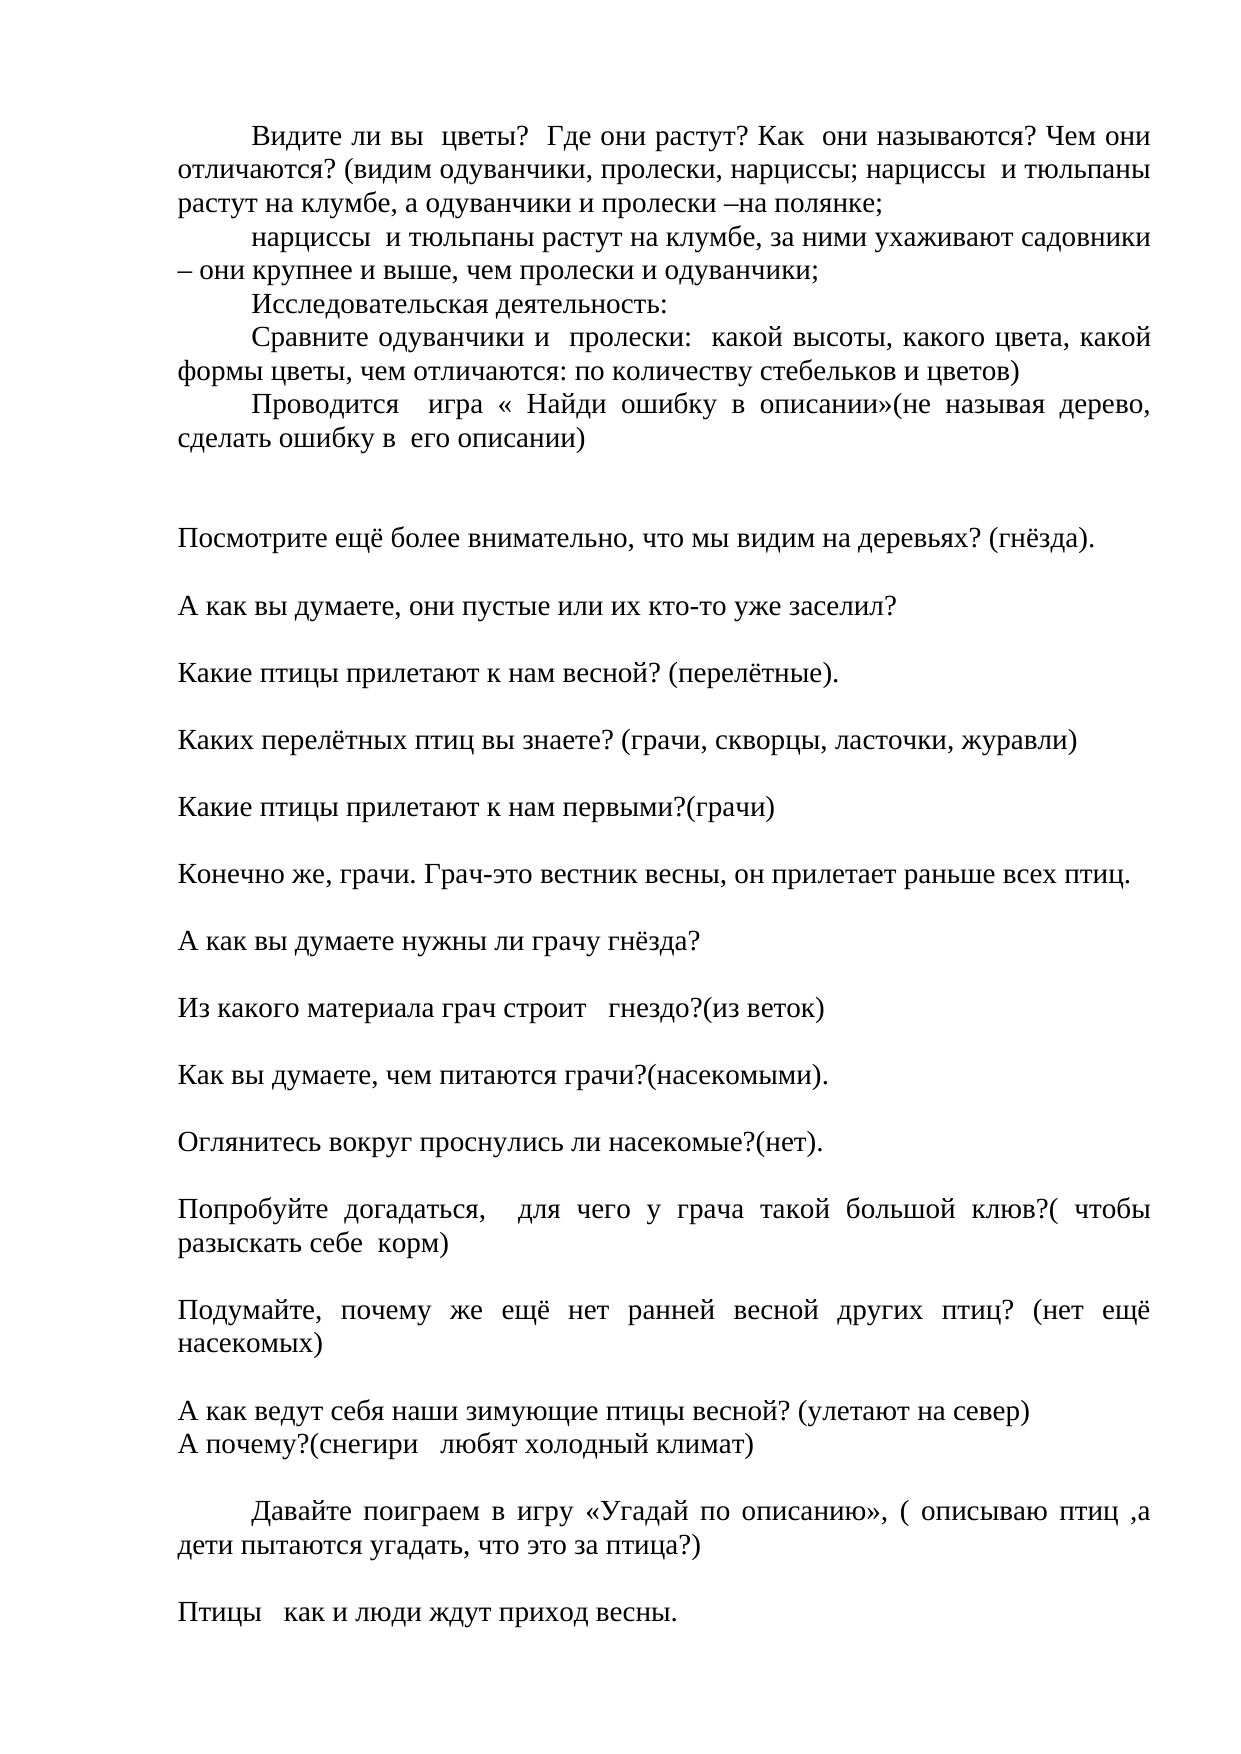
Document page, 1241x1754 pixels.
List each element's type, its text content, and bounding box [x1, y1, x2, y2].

text Сравните одуванчики и пролески: какой высоты, какого цвета, какой формы цветы, чем отличаются: по количеству стебельков и цветов) [177, 319, 1152, 386]
text Какие птицы прилетают к нам первыми?(грачи) [177, 789, 1152, 822]
text Птицы как и люди ждут приход весны. [177, 1594, 1152, 1627]
text Видите ли вы цветы? Где они растут? Как они называются? Чем они отличаются? (видим одуванчики, пролески, нарциссы; нарциссы и тюльпаны растут на клумбе, а одуванчики и пролески –на полянке; [177, 118, 1152, 219]
text Оглянитесь вокруг проснулись ли насекомые?(нет). [177, 1124, 1152, 1158]
text Попробуйте догадаться, для чего у грача такой большой клюв?( чтобы разыскать себе корм) [177, 1191, 1152, 1258]
text нарциссы и тюльпаны растут на клумбе, за ними ухаживают садовники – они крупнее и выше, чем пролески и одуванчики; [177, 219, 1152, 286]
text Проводится игра « Найди ошибку в описании»(не называя дерево, сделать ошибку в его описании) [177, 386, 1152, 453]
text Подумайте, почему же ещё нет ранней весной других птиц? (нет ещё насекомых) [177, 1292, 1152, 1359]
text Какие птицы прилетают к нам весной? (перелётные). [177, 655, 1152, 688]
text А как вы думаете, они пустые или их кто-то уже заселил? [177, 588, 1152, 621]
text Исследовательская деятельность: [177, 286, 1152, 319]
text Посмотрите ещё более внимательно, что мы видим на деревьях? (гнёзда). [177, 521, 1152, 554]
text Как вы думаете, чем питаются грачи?(насекомыми). [177, 1057, 1152, 1091]
text А как ведут себя наши зимующие птицы весной? (улетают на север) [177, 1393, 1152, 1426]
text А как вы думаете нужны ли грачу гнёзда? [177, 923, 1152, 957]
text Каких перелётных птиц вы знаете? (грачи, скворцы, ласточки, журавли) [177, 722, 1152, 755]
text Давайте поиграем в игру «Угадай по описанию», ( описываю птиц ,а дети пытаются угадать, что это за птица?) [177, 1493, 1152, 1560]
text Конечно же, грачи. Грач-это вестник весны, он прилетает раньше всех птиц. [177, 856, 1152, 889]
text Из какого материала грач строит гнездо?(из веток) [177, 990, 1152, 1024]
text А почему?(снегири любят холодный климат) [177, 1426, 1152, 1460]
